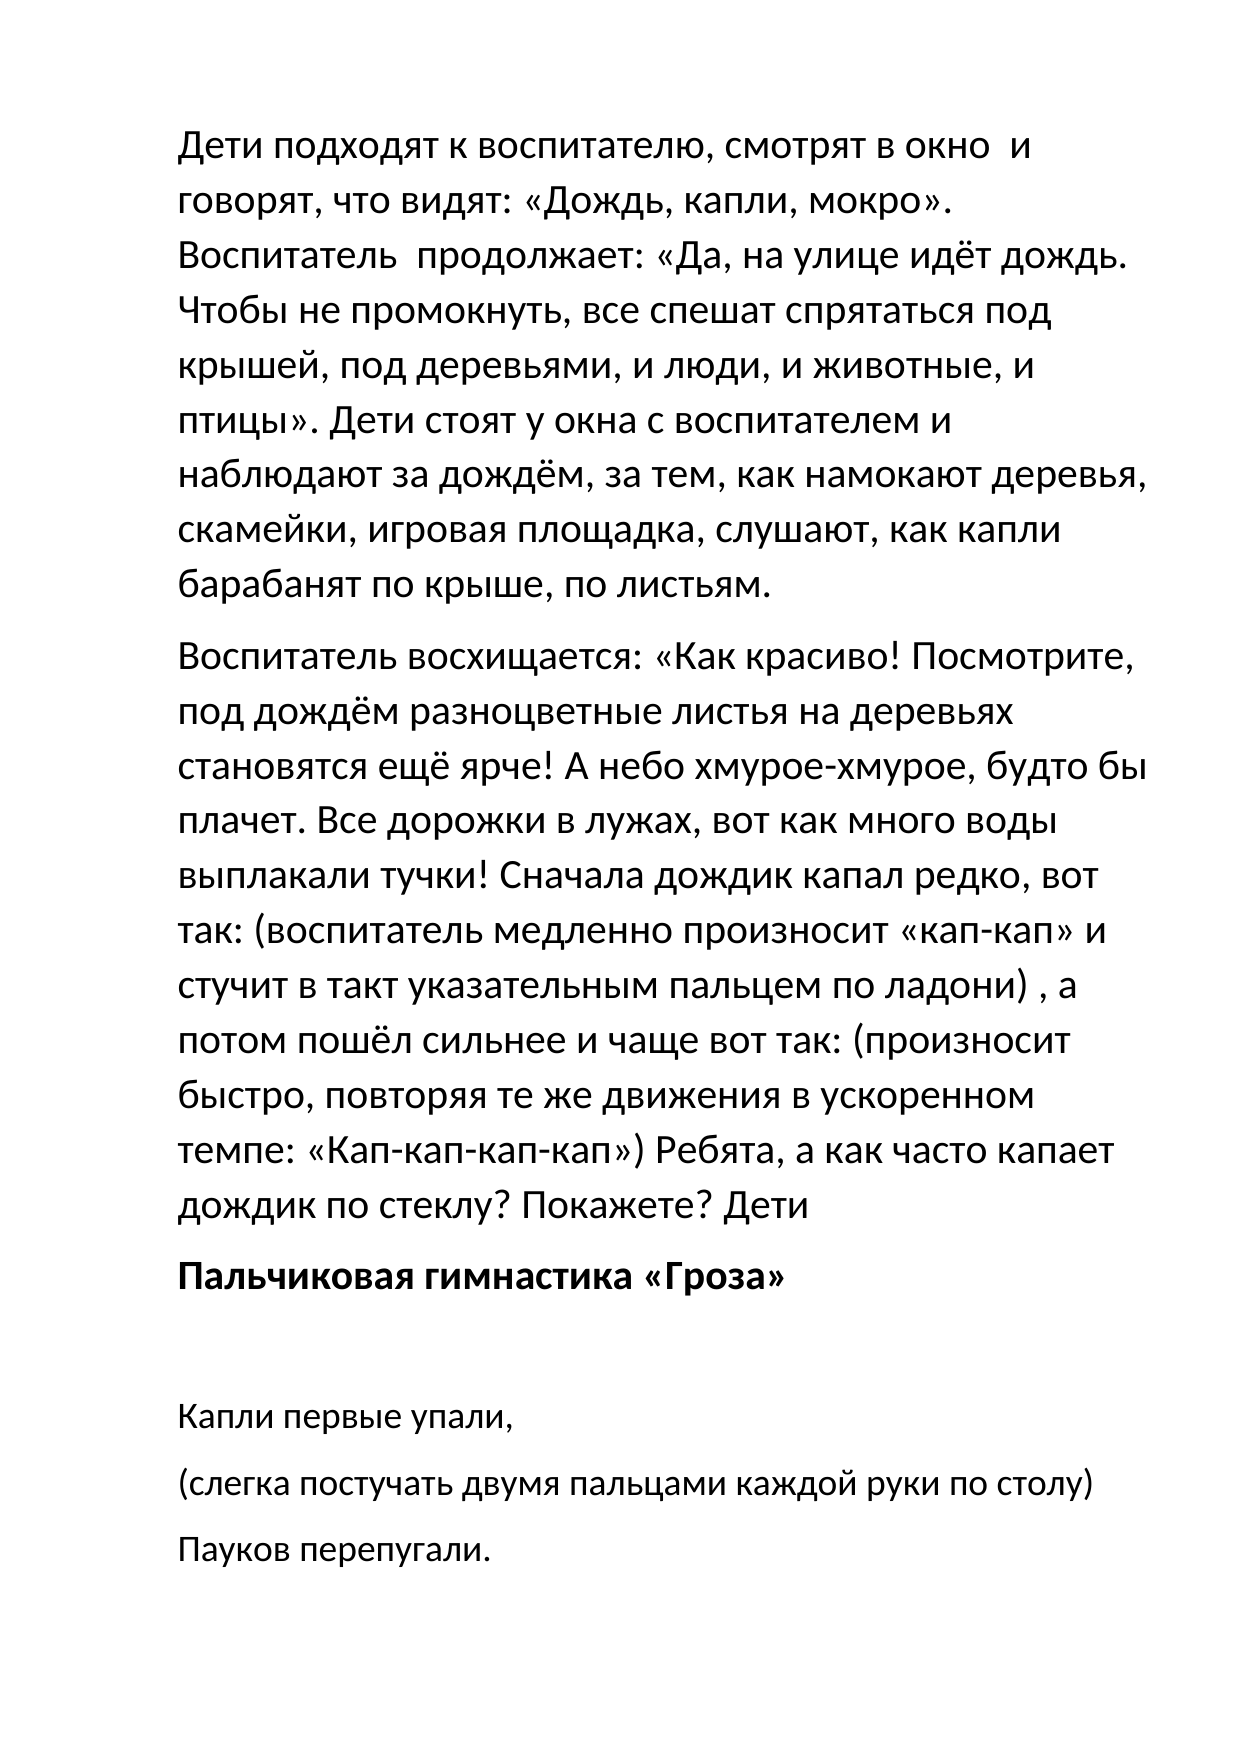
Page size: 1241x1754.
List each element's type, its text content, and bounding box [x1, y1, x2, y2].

text Дети подходят к воспитателю, смотрят в окно и говорят, что видят: «Дождь, капли, мокро». Воспитатель продолжает: «Да, на улице идёт дождь. Чтобы не промокнуть, все спешат спрятаться под крышей, под деревьями, и люди, и животные, и птицы». Дети стоят у окна с воспитателем и наблюдают за дождём, за тем, как намокают деревья, скамейки, игровая площадка, слушают, как капли барабанят по крыше, по листьям. [177, 118, 1152, 608]
text Пауков перепугали. [177, 1525, 1152, 1571]
text Воспитатель восхищается: «Как красиво! Посмотрите, под дождём разноцветные листья на деревьях становятся ещё ярче! А небо хмурое-хмурое, будто бы плачет. Все дорожки в лужах, вот как много воды выплакали тучки! Сначала дождик капал редко, вот так: (воспитатель медленно произносит «кап-кап» и стучит в такт указательным пальцем по ладони) , а потом пошёл сильнее и чаще вот так: (произносит быстро, повторяя те же движения в ускоренном темпе: «Кап-кап-кап-кап») Ребята, а как часто капает дождик по стеклу? Покажете? Дети [177, 629, 1152, 1229]
text Пальчиковая гимнастика «Гроза» [177, 1249, 1152, 1300]
text Капли первые упали, [177, 1392, 1152, 1438]
text (слегка постучать двумя пальцами каждой руки по столу) [177, 1459, 1152, 1504]
